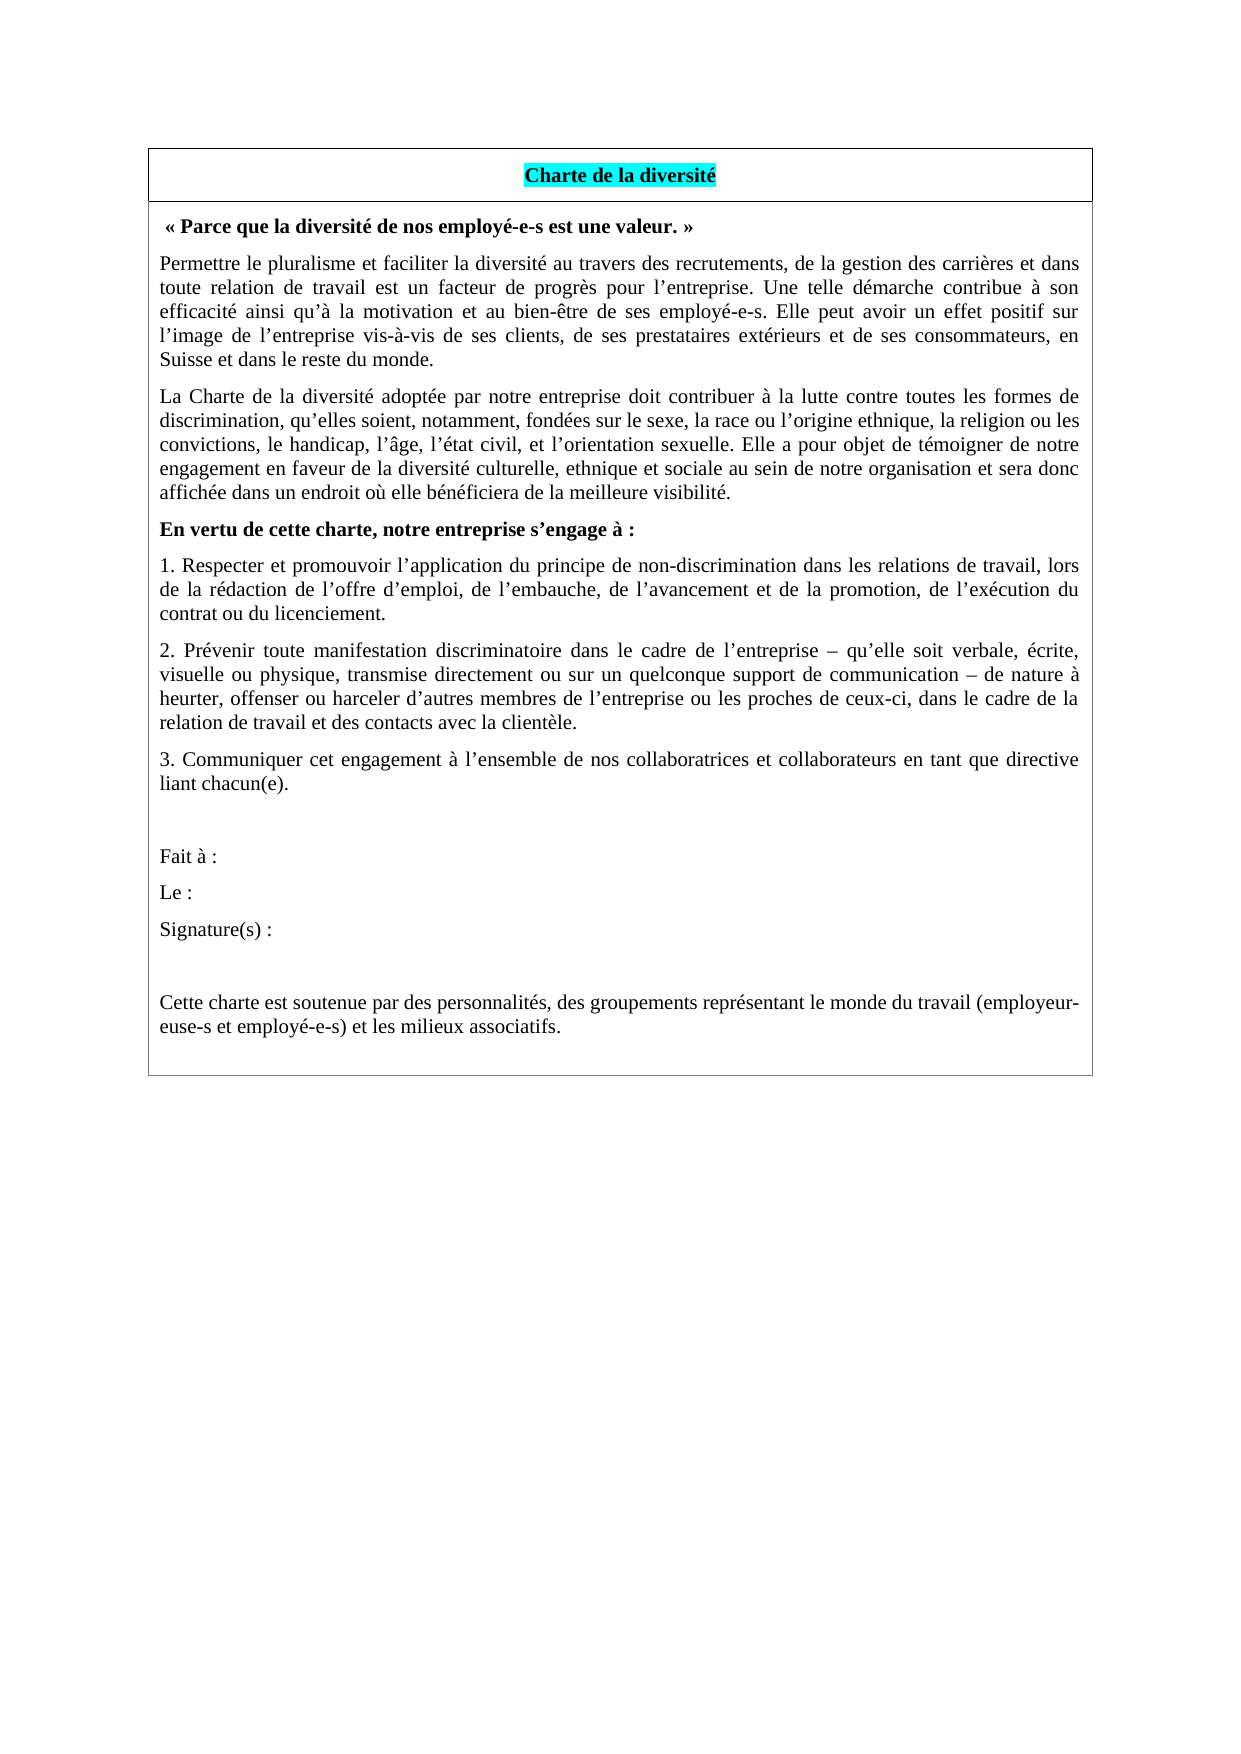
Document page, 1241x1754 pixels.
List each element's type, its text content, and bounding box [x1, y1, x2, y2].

table_cell « Parce que la diversité de nos employé-e-s est une valeur. » Permettre le pluralisme et faciliter la diversité au travers des recrutements, de la gestion des carrières et dans toute relation de travail est un facteur de progrès pour l’entreprise. Une telle démarche contribue à son efficacité ainsi qu’à la motivation et au bien-être de ses employé-e-s. Elle peut avoir un effet positif sur l’image de l’entreprise vis-à-vis de ses clients, de ses prestataires extérieurs et de ses consommateurs, en Suisse et dans le reste du monde. La Charte de la diversité adoptée par notre entreprise doit contribuer à la lutte contre toutes les formes de discrimination, qu’elles soient, notamment, fondées sur le sexe, la race ou l’origine ethnique, la religion ou les convictions, le handicap, l’âge, l’état civil, et l’orientation sexuelle. Elle a pour objet de témoigner de notre engagement en faveur de la diversité culturelle, ethnique et sociale au sein de notre organisation et sera donc affichée dans un endroit où elle bénéficiera de la meilleure visibilité. En vertu de cette charte, notre entreprise s’engage à : 1. Respecter et promouvoir l’application du principe de non-discrimination dans les relations de travail, lors de la rédaction de l’offre d’emploi, de l’embauche, de l’avancement et de la promotion, de l’exécution du contrat ou du licenciement. 2. Prévenir toute manifestation discriminatoire dans le cadre de l’entreprise – qu’elle soit verbale, écrite, visuelle ou physique, transmise directement ou sur un quelconque support de communication – de nature à heurter, offenser ou harceler d’autres membres de l’entreprise ou les proches de ceux-ci, dans le cadre de la relation de travail et des contacts avec la clientèle. 3. Communiquer cet engagement à l’ensemble de nos collaboratrices et collaborateurs en tant que directive liant chacun(e). Fait à : Le : Signature(s) : Cette charte est soutenue par des personnalités, des groupements représentant le monde du travail (employeur-euse-s et employé-e-s) et les milieux associatifs. [149, 202, 1092, 1074]
table_header Charte de la diversité [149, 149, 1092, 201]
